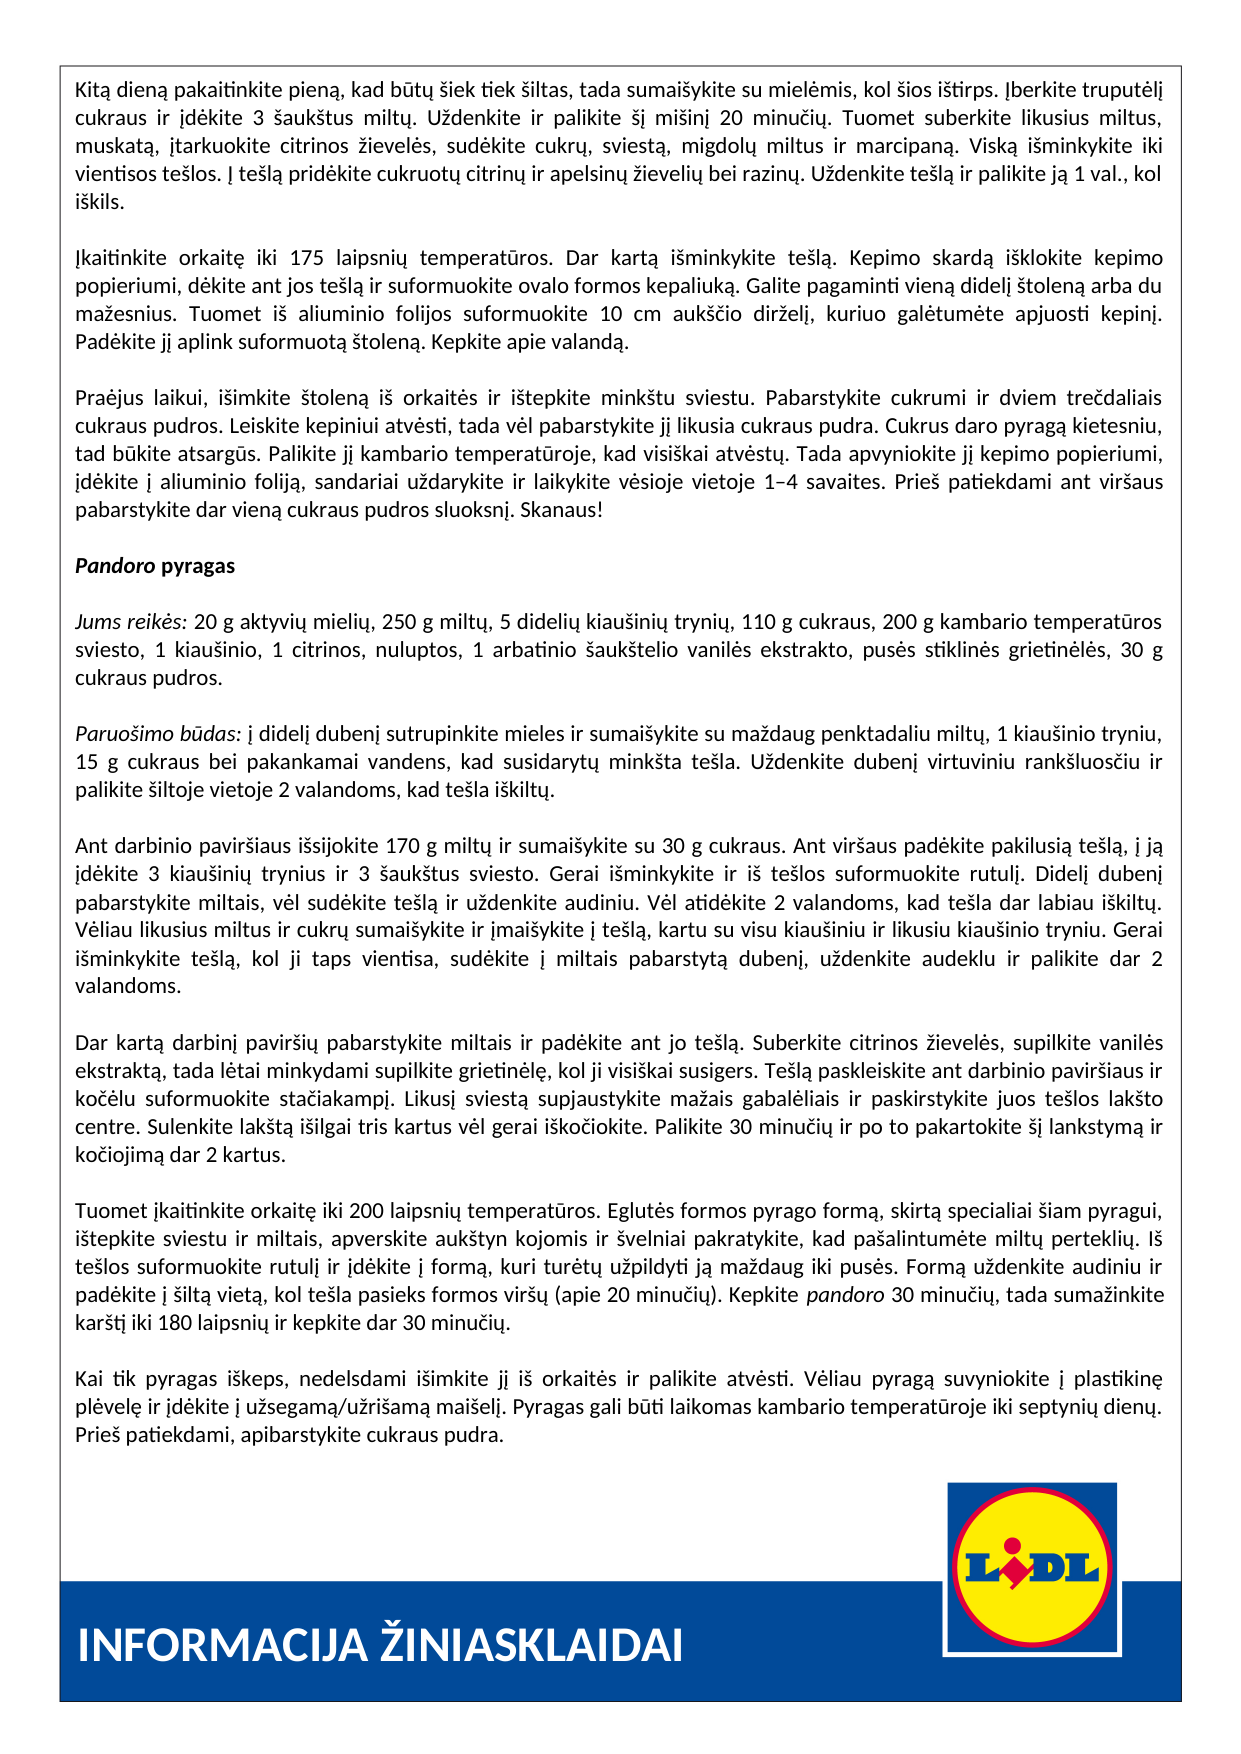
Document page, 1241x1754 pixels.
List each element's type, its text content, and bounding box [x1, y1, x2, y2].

text Praėjus laikui, išimkite štoleną iš orkaitės ir ištepkite minkštu sviestu. Pabarstykite cukrumi ir dviem trečdaliais cukraus pudros. Leiskite kepiniui atvėsti, tada vėl pabarstykite jį likusia cukraus pudra. Cukrus daro pyragą kietesniu, tad būkite atsargūs. Palikite jį kambario temperatūroje, kad visiškai atvėstų. Tada apvyniokite jį kepimo popieriumi, įdėkite į aliuminio foliją, sandariai uždarykite ir laikykite vėsioje vietoje 1–4 savaites. Prieš patiekdami ant viršaus pabarstykite dar vieną cukraus pudros sluoksnį. Skanaus! [75, 383, 1165, 523]
text Tuomet įkaitinkite orkaitę iki 200 laipsnių temperatūros. Eglutės formos pyrago formą, skirtą specialiai šiam pyragui, ištepkite sviestu ir miltais, apverskite aukštyn kojomis ir švelniai pakratykite, kad pašalintumėte miltų perteklių. Iš tešlos suformuokite rutulį ir įdėkite į formą, kuri turėtų užpildyti ją maždaug iki pusės. Formą uždenkite audiniu ir padėkite į šiltą vietą, kol tešla pasieks formos viršų (apie 20 minučių). Kepkite pandoro 30 minučių, tada sumažinkite karštį iki 180 laipsnių ir kepkite dar 30 minučių. [75, 1196, 1165, 1336]
text Ant darbinio paviršiaus išsijokite 170 g miltų ir sumaišykite su 30 g cukraus. Ant viršaus padėkite pakilusią tešlą, į ją įdėkite 3 kiaušinių trynius ir 3 šaukštus sviesto. Gerai išminkykite ir iš tešlos suformuokite rutulį. Didelį dubenį pabarstykite miltais, vėl sudėkite tešlą ir uždenkite audiniu. Vėl atidėkite 2 valandoms, kad tešla dar labiau iškiltų. Vėliau likusius miltus ir cukrų sumaišykite ir įmaišykite į tešlą, kartu su visu kiaušiniu ir likusiu kiaušinio tryniu. Gerai išminkykite tešlą, kol ji taps vientisa, sudėkite į miltais pabarstytą dubenį, uždenkite audeklu ir palikite dar 2 valandoms. [75, 832, 1165, 1000]
text Kai tik pyragas iškeps, nedelsdami išimkite jį iš orkaitės ir palikite atvėsti. Vėliau pyragą suvyniokite į plastikinę plėvelę ir įdėkite į užsegamą/užrišamą maišelį. Pyragas gali būti laikomas kambario temperatūroje iki septynių dienų. Prieš patiekdami, apibarstykite cukraus pudra. [75, 1364, 1165, 1448]
text Jums reikės: 20 g aktyvių mielių, 250 g miltų, 5 didelių kiaušinių trynių, 110 g cukraus, 200 g kambario temperatūros sviesto, 1 kiaušinio, 1 citrinos, nuluptos, 1 arbatinio šaukštelio vanilės ekstrakto, pusės stiklinės grietinėlės, 30 g cukraus pudros. [75, 607, 1165, 691]
text Paruošimo būdas: į didelį dubenį sutrupinkite mieles ir sumaišykite su maždaug penktadaliu miltų, 1 kiaušinio tryniu, 15 g cukraus bei pakankamai vandens, kad susidarytų minkšta tešla. Uždenkite dubenį virtuviniu rankšluosčiu ir palikite šiltoje vietoje 2 valandoms, kad tešla iškiltų. [75, 719, 1165, 803]
text Kitą dieną pakaitinkite pieną, kad būtų šiek tiek šiltas, tada sumaišykite su mielėmis, kol šios ištirps. Įberkite truputėlį cukraus ir įdėkite 3 šaukštus miltų. Uždenkite ir palikite šį mišinį 20 minučių. Tuomet suberkite likusius miltus, muskatą, įtarkuokite citrinos žievelės, sudėkite cukrų, sviestą, migdolų miltus ir marcipaną. Viską išminkykite iki vientisos tešlos. Į tešlą pridėkite cukruotų citrinų ir apelsinų žievelių bei razinų. Uždenkite tešlą ir palikite ją 1 val., kol iškils. [75, 75, 1165, 215]
text Įkaitinkite orkaitę iki 175 laipsnių temperatūros. Dar kartą išminkykite tešlą. Kepimo skardą išklokite kepimo popieriumi, dėkite ant jos tešlą ir suformuokite ovalo formos kepaliuką. Galite pagaminti vieną didelį štoleną arba du mažesnius. Tuomet iš aliuminio folijos suformuokite 10 cm aukščio dirželį, kuriuo galėtumėte apjuosti kepinį. Padėkite jį aplink suformuotą štoleną. Kepkite apie valandą. [75, 243, 1165, 355]
text Dar kartą darbinį paviršių pabarstykite miltais ir padėkite ant jo tešlą. Suberkite citrinos žievelės, supilkite vanilės ekstraktą, tada lėtai minkydami supilkite grietinėlę, kol ji visiškai susigers. Tešlą paskleiskite ant darbinio paviršiaus ir kočėlu suformuokite stačiakampį. Likusį sviestą supjaustykite mažais gabalėliais ir paskirstykite juos tešlos lakšto centre. Sulenkite lakštą išilgai tris kartus vėl gerai iškočiokite. Palikite 30 minučių ir po to pakartokite šį lankstymą ir kočiojimą dar 2 kartus. [75, 1028, 1165, 1168]
text Pandoro pyragas [75, 551, 1165, 579]
picture [0, 6, 1241, 1754]
